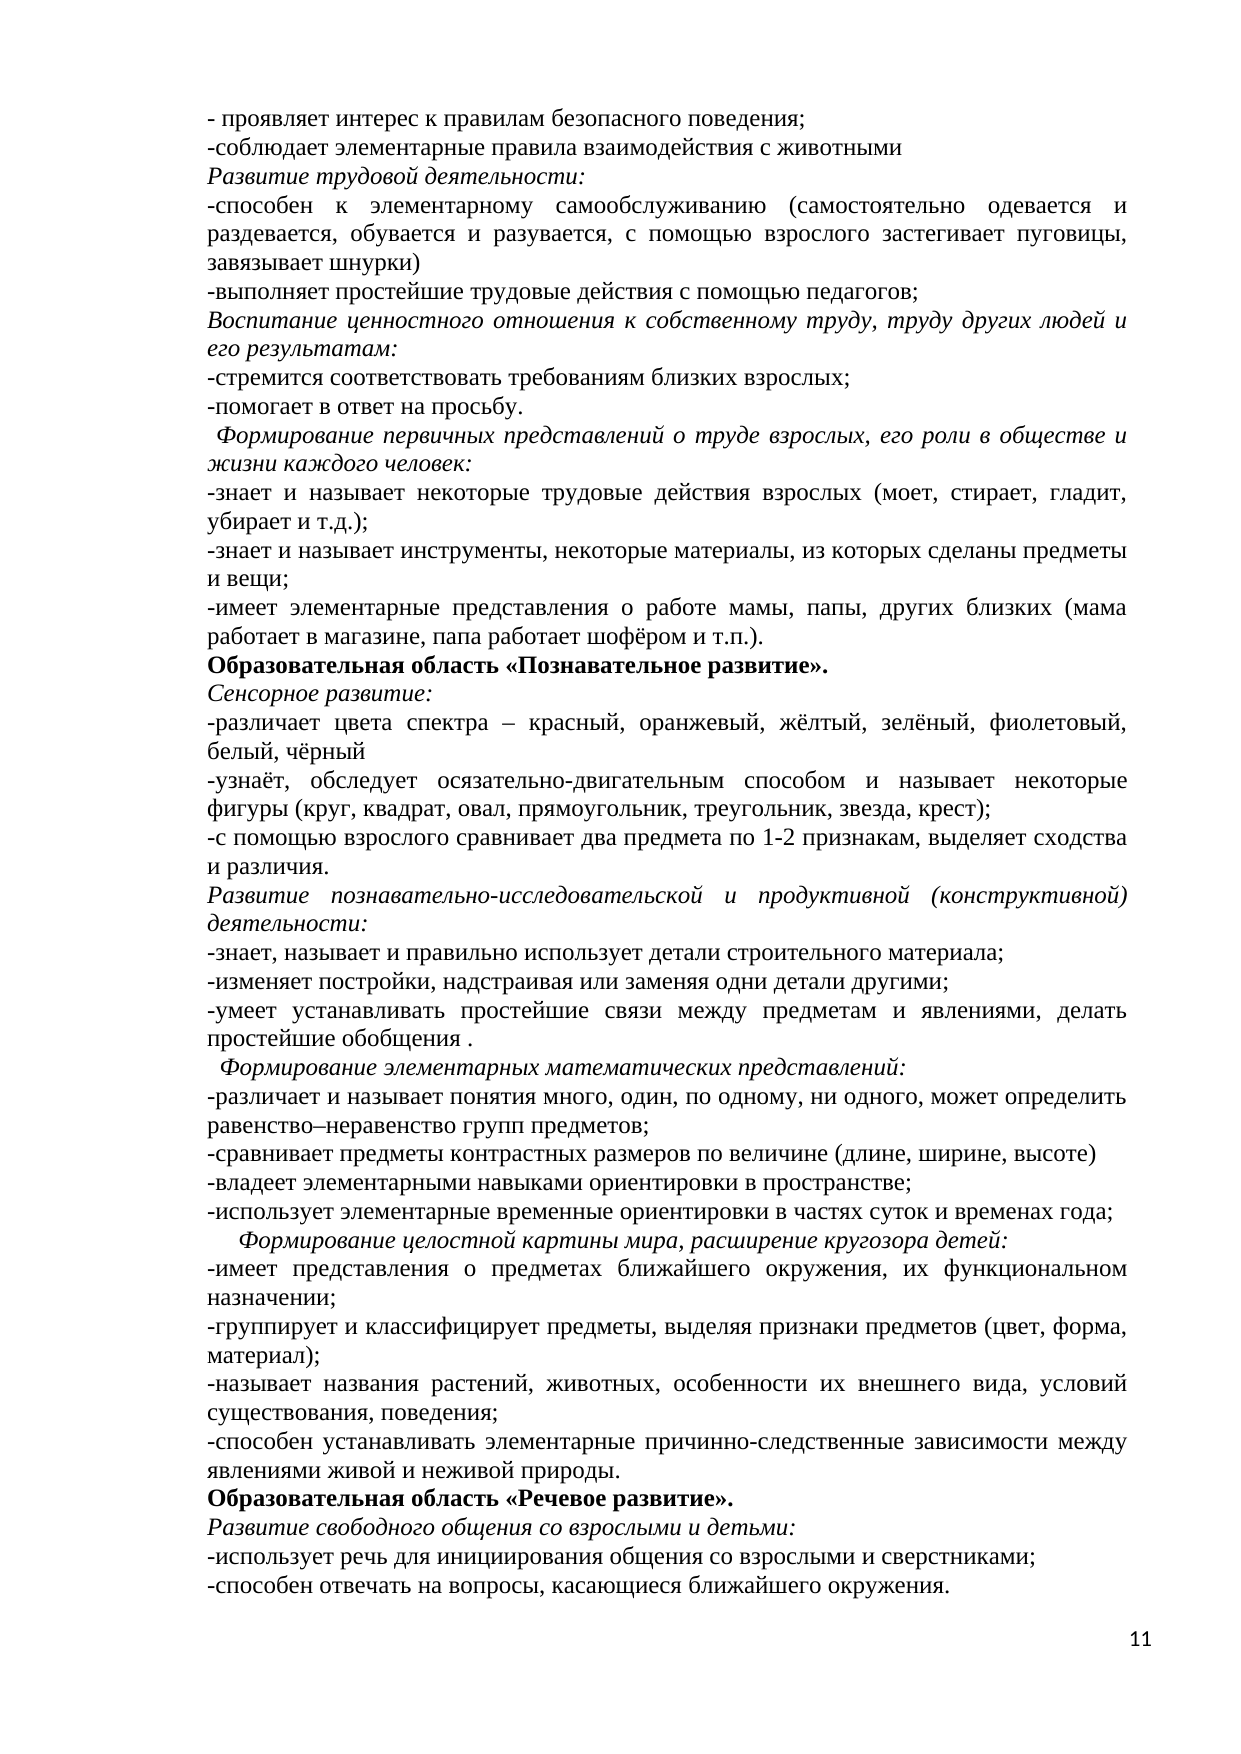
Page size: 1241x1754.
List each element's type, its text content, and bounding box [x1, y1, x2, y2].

text -имеет представления о предметах ближайшего окружения, их функциональном назначении; [207, 1253, 1128, 1311]
text -с помощью взрослого сравнивает два предмета по 1-2 признакам, выделяет сходства и различия. [207, 822, 1128, 880]
text Формирование первичных представлений о труде взрослых, его роли в обществе и жизни каждого человек: [207, 420, 1128, 477]
text Образовательная область «Познавательное развитие». [207, 650, 1128, 678]
text -изменяет постройки, надстраивая или заменяя одни детали другими; [207, 966, 1128, 995]
text Формирование целостной картины мира, расширение кругозора детей: [207, 1225, 1128, 1253]
text -знает, называет и правильно использует детали строительного материала; [207, 937, 1128, 966]
text -знает и называет инструменты, некоторые материалы, из которых сделаны предметы и вещи; [207, 535, 1128, 592]
text -способен устанавливать элементарные причинно-следственные зависимости между явлениями живой и неживой природы. [207, 1426, 1128, 1483]
text -сравнивает предметы контрастных размеров по величине (длине, ширине, высоте) [207, 1138, 1128, 1167]
text -выполняет простейшие трудовые действия с помощью педагогов; [207, 276, 1128, 305]
text Развитие познавательно-исследовательской и продуктивной (конструктивной) деятельности: [207, 880, 1128, 937]
text -помогает в ответ на просьбу. [207, 391, 1128, 420]
text -использует речь для инициирования общения со взрослыми и сверстниками; [207, 1541, 1128, 1570]
text Воспитание ценностного отношения к собственному труду, труду других людей и его результатам: [207, 305, 1128, 362]
text -называет названия растений, животных, особенности их внешнего вида, условий существования, поведения; [207, 1368, 1128, 1426]
text -имеет элементарные представления о работе мамы, папы, других близких (мама работает в магазине, папа работает шофёром и т.п.). [207, 592, 1128, 650]
text Сенсорное развитие: [207, 678, 1128, 707]
text -владеет элементарными навыками ориентировки в пространстве; [207, 1167, 1128, 1196]
text -узнаёт, обследует осязательно-двигательным способом и называет некоторые фигуры (круг, квадрат, овал, прямоугольник, треугольник, звезда, крест); [207, 765, 1128, 822]
text -стремится соответствовать требованиям близких взрослых; [207, 362, 1128, 391]
text - проявляет интерес к правилам безопасного поведения; [207, 103, 1128, 132]
text -умеет устанавливать простейшие связи между предметам и явлениями, делать простейшие обобщения . [207, 995, 1128, 1052]
text Образовательная область «Речевое развитие». [207, 1483, 1128, 1512]
text -знает и называет некоторые трудовые действия взрослых (моет, стирает, гладит, убирает и т.д.); [207, 477, 1128, 535]
text -различает и называет понятия много, один, по одному, ни одного, может определить равенство–неравенство групп предметов; [207, 1081, 1128, 1138]
text -способен к элементарному самообслуживанию (самостоятельно одевается и раздевается, обувается и разувается, с помощью взрослого застегивает пуговицы, завязывает шнурки) [207, 190, 1128, 276]
text -группирует и классифицирует предметы, выделяя признаки предметов (цвет, форма, материал); [207, 1311, 1128, 1368]
text Развитие свободного общения со взрослыми и детьми: [207, 1512, 1128, 1541]
text Формирование элементарных математических представлений: [207, 1052, 1128, 1081]
text -соблюдает элементарные правила взаимодействия с животными [207, 132, 1128, 161]
text -способен отвечать на вопросы, касающиеся ближайшего окружения. [207, 1570, 1152, 1598]
text -различает цвета спектра – красный, оранжевый, жёлтый, зелёный, фиолетовый, белый, чёрный [207, 707, 1128, 765]
text Развитие трудовой деятельности: [207, 161, 1128, 190]
text -использует элементарные временные ориентировки в частях суток и временах года; [207, 1196, 1128, 1225]
